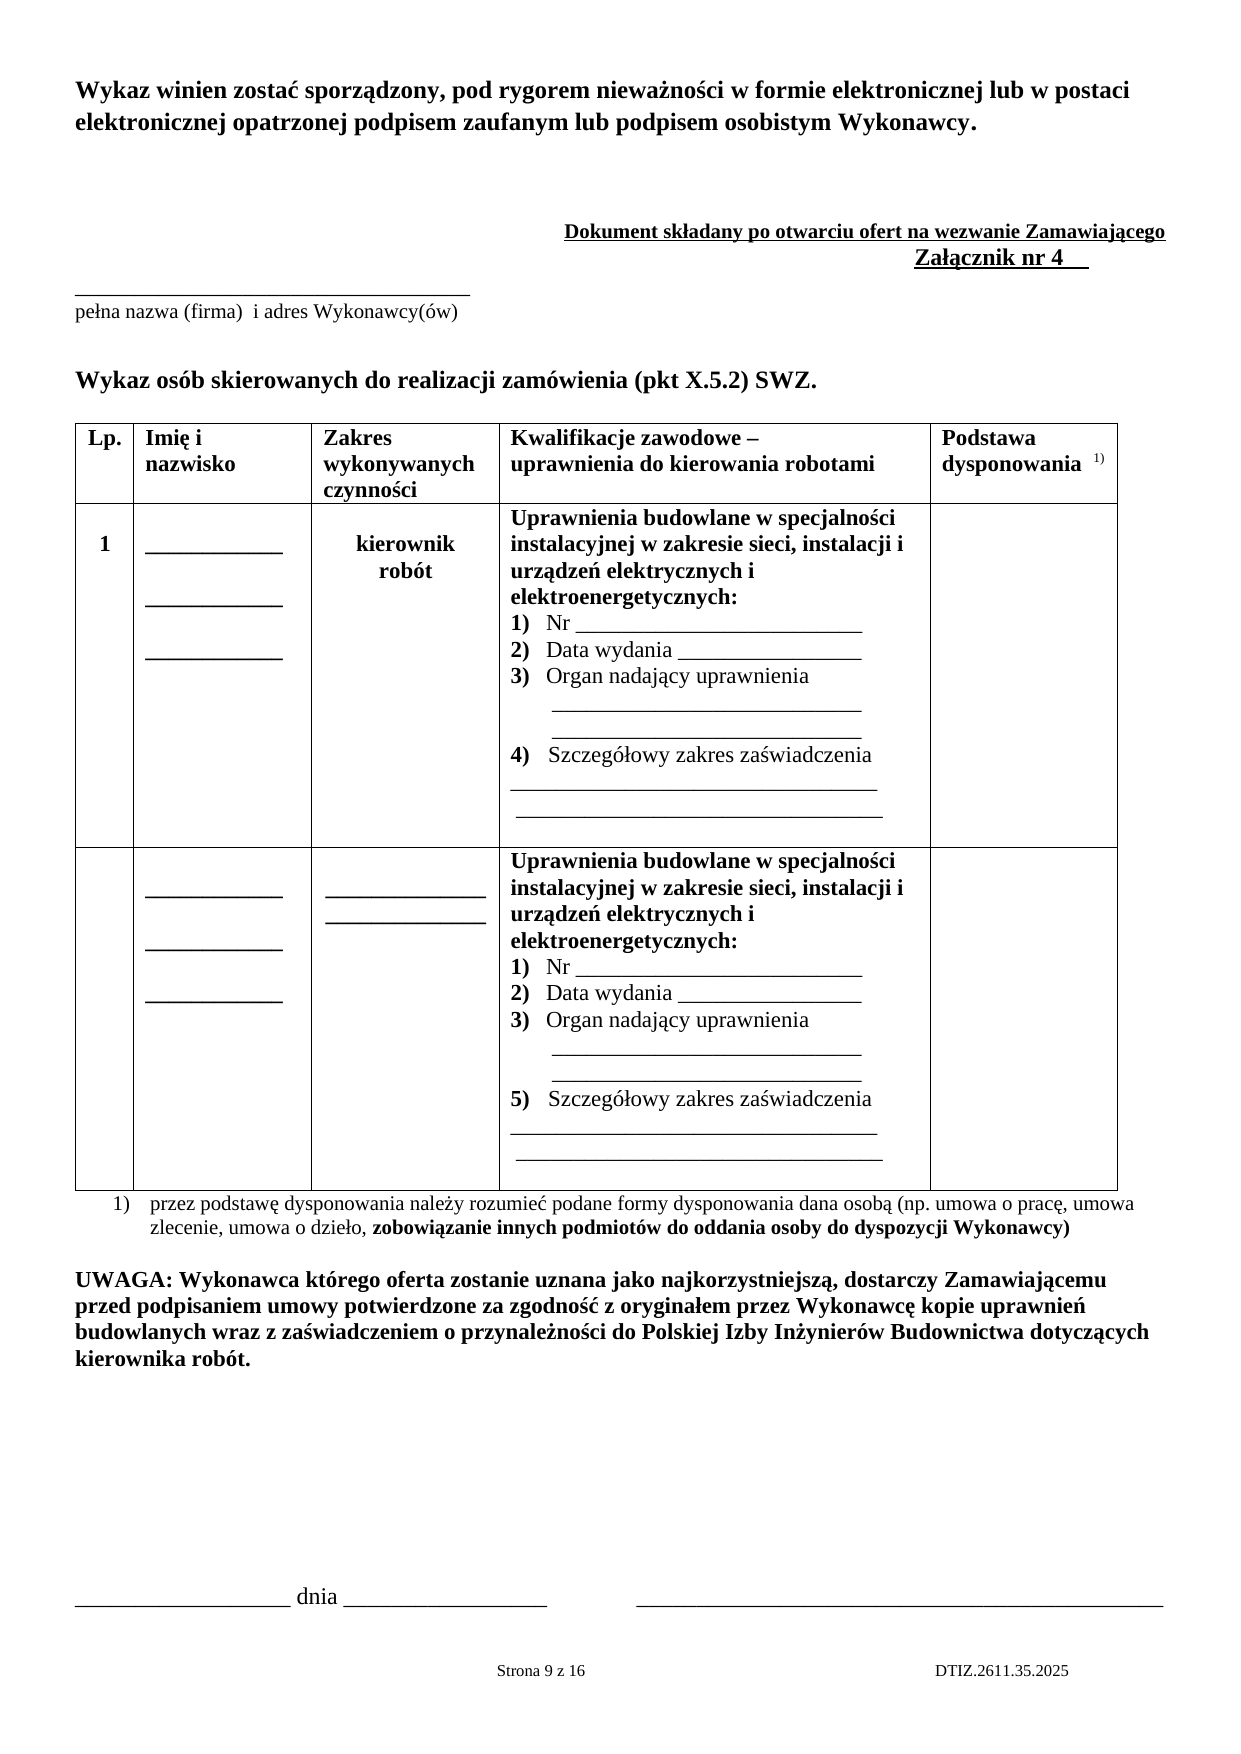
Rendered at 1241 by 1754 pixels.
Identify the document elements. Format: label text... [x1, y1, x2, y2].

table_cell ____________ ____________ ____________ [134, 504, 311, 847]
table_header Zakres wykonywanych czynności [312, 424, 499, 503]
text _________________________________ [75, 271, 1165, 299]
text pełna nazwa (firma) i adres Wykonawcy(ów) [75, 299, 1165, 323]
table_header Podstawa dysponowania 1) [931, 424, 1117, 503]
text Dokument składany po otwarciu ofert na wezwanie Zamawiającego [75, 219, 1165, 243]
table_cell ____________ ____________ ____________ [134, 848, 311, 1190]
table_cell ____________________________ [312, 848, 499, 1190]
table_cell 1 [76, 504, 133, 847]
table_header Kwalifikacje zawodowe – uprawnienia do kierowania robotami [500, 424, 930, 503]
table_header Lp. [76, 424, 133, 503]
table_cell [931, 848, 1117, 1190]
table_header Imię i nazwisko [134, 424, 311, 503]
text Wykaz osób skierowanych do realizacji zamówienia (pkt X.5.2) SWZ. [75, 365, 1165, 394]
list przez podstawę dysponowania należy rozumieć podane formy dysponowania dana osobą (np. umowa o pracę, umowa zlecenie, umowa o dzieło, zobowiązanie innych podmiotów do oddania osoby do dyspozycji Wykonawcy) [112, 1191, 1165, 1239]
table_cell Uprawnienia budowlane w specjalności instalacyjnej w zakresie sieci, instalacji i urządzeń elektrycznych i elektroenergetycznych: Nr _________________________ Data wydania ________________ Organ nadający uprawnienia ___________________________ ___________________________ Szczegółowy zakres zaświadczenia ________________________________ ________________________________ [500, 504, 930, 847]
table_cell Uprawnienia budowlane w specjalności instalacyjnej w zakresie sieci, instalacji i urządzeń elektrycznych i elektroenergetycznych: Nr _________________________ Data wydania ________________ Organ nadający uprawnienia ___________________________ ___________________________ Szczegółowy zakres zaświadczenia ________________________________ ________________________________ [500, 848, 930, 1190]
table_cell kierownik robót [312, 504, 499, 847]
text UWAGA: Wykonawca którego oferta zostanie uznana jako najkorzystniejszą, dostarczy Zamawiającemu przed podpisaniem umowy potwierdzone za zgodność z oryginałem przez Wykonawcę kopie uprawnień budowlanych wraz z zaświadczeniem o przynależności do Polskiej Izby Inżynierów Budownictwa dotyczących kierownika robót. [75, 1266, 1165, 1371]
table_cell [931, 504, 1117, 847]
text Wykaz winien zostać sporządzony, pod rygorem nieważności w formie elektronicznej lub w postaci elektronicznej opatrzonej podpisem zaufanym lub podpisem osobistym Wykonawcy. [75, 75, 1165, 138]
table_cell [76, 848, 133, 1190]
text Załącznik nr 4 [739, 243, 1165, 271]
text __________________ dnia _________________ ____________________________________________ [75, 1582, 1165, 1609]
